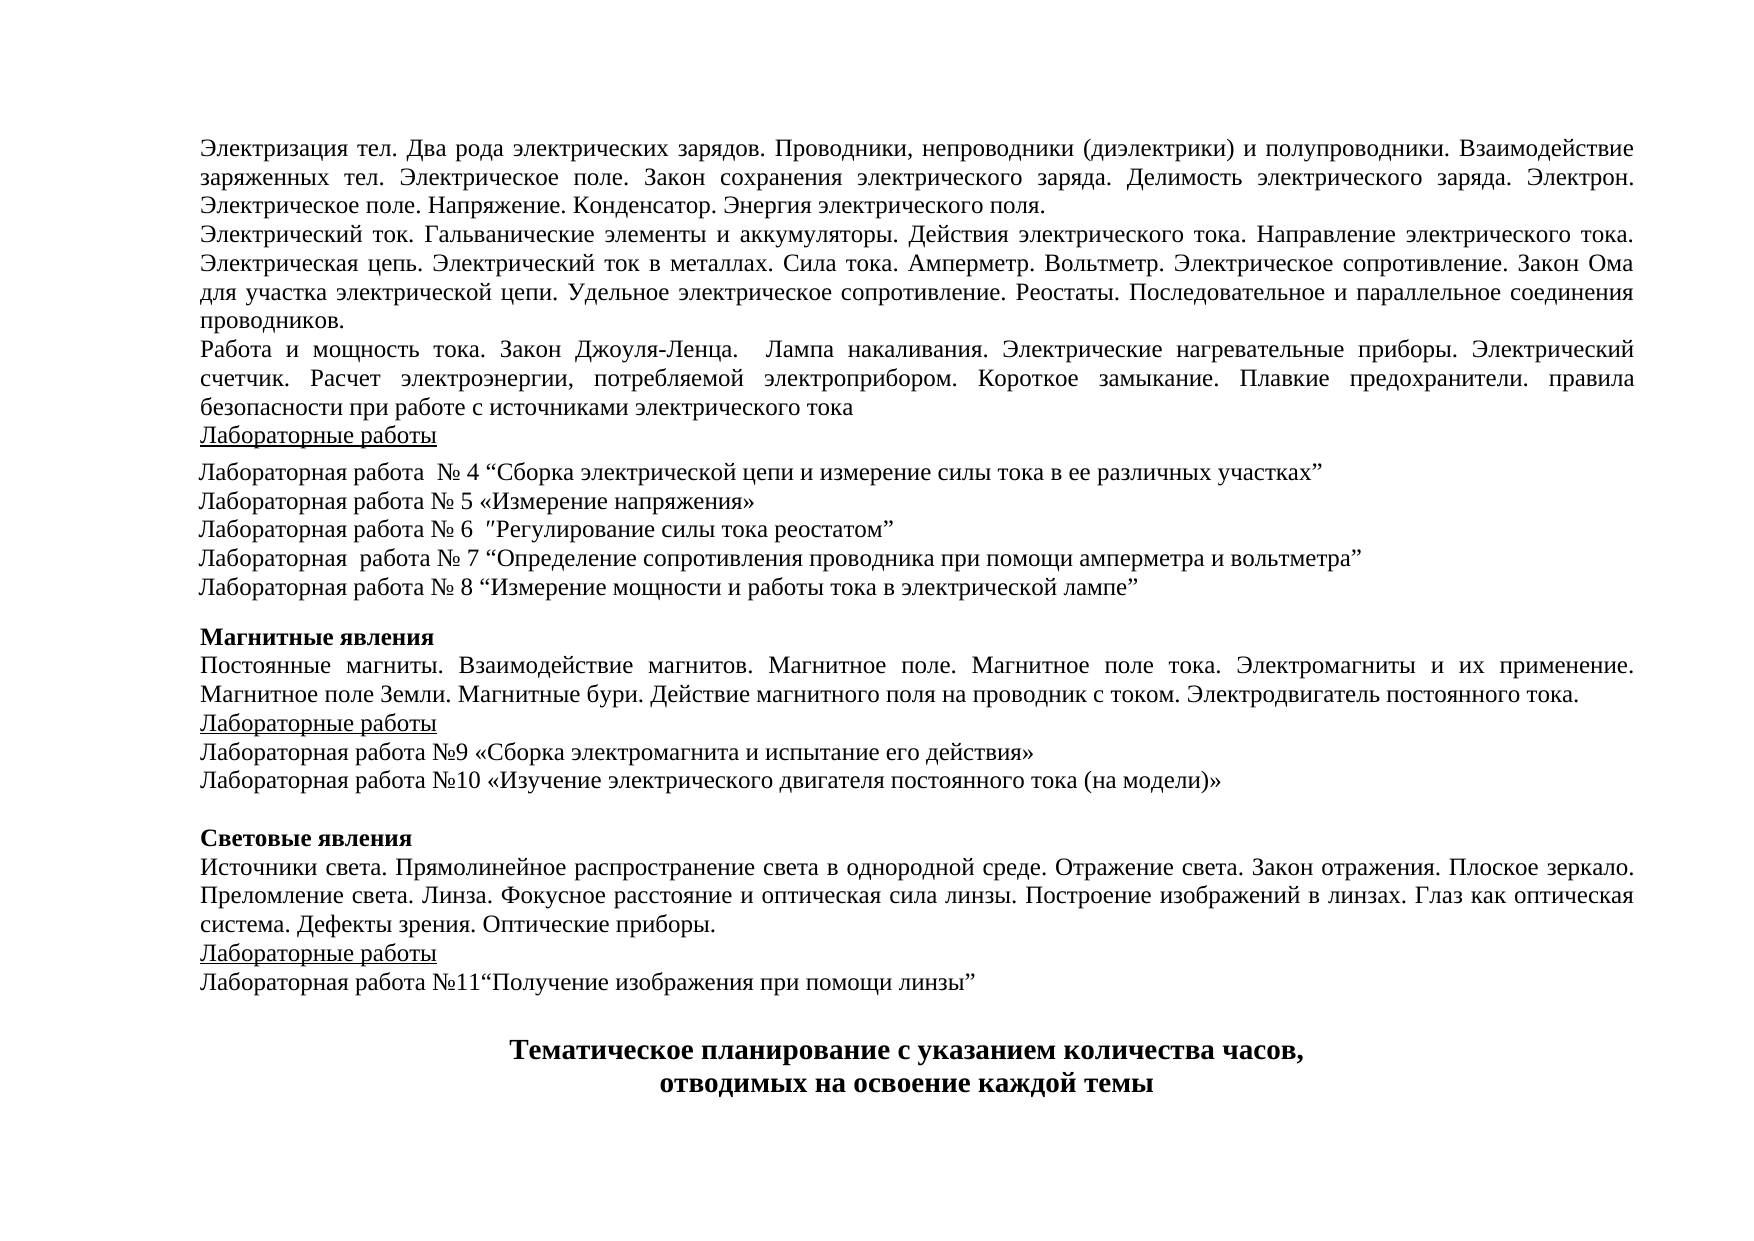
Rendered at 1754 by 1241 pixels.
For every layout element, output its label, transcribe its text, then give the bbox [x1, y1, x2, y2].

list Источники света. Прямолинейное распространение света в однородной среде. Отражение света. Закон отражения. Плоское зеркало. Преломление света. Линза. Фокусное расстояние и оптическая сила линзы. Построение изображений в линзах. Глаз как оптическая система. Дефекты зрения. Оптические приборы. [200, 852, 1636, 938]
list Электрический ток. Гальванические элементы и аккумуляторы. Действия электрического тока. Направление электрического тока. Электрическая цепь. Электрический ток в металлах. Сила тока. Амперметр. Вольтметр. Электрическое сопротивление. Закон Ома для участка электрической цепи. Удельное электрическое сопротивление. Реостаты. Последовательное и параллельное соединения проводников. [200, 219, 1636, 334]
list Световые явления [200, 823, 1636, 852]
list Лабораторная работа №9 «Сборка электромагнита и испытание его действия» [200, 737, 1636, 765]
list Лабораторные работы [200, 420, 1636, 449]
list Постоянные магниты. Взаимодействие магнитов. Магнитное поле. Магнитное поле тока. Электромагниты и их применение. Магнитное поле Земли. Магнитные бури. Действие магнитного поля на проводник с током. Электродвигатель постоянного тока. [200, 650, 1636, 708]
list Магнитные явления [200, 622, 1636, 650]
text Лабораторная работа № 5 «Измерение напряжения» [192, 486, 1636, 514]
text отводимых на освоение каждой темы [177, 1065, 1636, 1099]
text Лабораторная работа № 7 “Определение сопротивления проводника при помощи амперметра и вольтметра” [192, 543, 1636, 572]
list Электризация тел. Два рода электрических зарядов. Проводники, непроводники (диэлектрики) и полупроводники. Взаимодействие заряженных тел. Электрическое поле. Закон сохранения электрического заряда. Делимость электрического заряда. Электрон. Электрическое поле. Напряжение. Конденсатор. Энергия электрического поля. [200, 133, 1636, 219]
text Лабораторная работа № 8 “Измерение мощности и работы тока в электрической лампе” [192, 572, 1636, 601]
text Тематическое планирование с указанием количества часов, [177, 1032, 1636, 1065]
list Работа и мощность тока. Закон Джоуля-Ленца. Лампа накаливания. Электрические нагревательные приборы. Электрический счетчик. Расчет электроэнергии, потребляемой электроприбором. Короткое замыкание. Плавкие предохранители. правила безопасности при работе с источниками электрического тока [200, 334, 1636, 420]
text Лабораторная работа № 4 “Сборка электрической цепи и измерение силы тока в ее различных участках” [192, 457, 1636, 486]
text Лабораторная работа № 6 ″Регулирование силы тока реостатом” [192, 514, 1636, 543]
list Лабораторные работы [200, 938, 1636, 967]
list Лабораторная работа №11“Получение изображения при помощи линзы” [200, 967, 1636, 995]
list Лабораторные работы [200, 708, 1636, 737]
list Лабораторная работа №10 «Изучение электрического двигателя постоянного тока (на модели)» [200, 765, 1636, 794]
